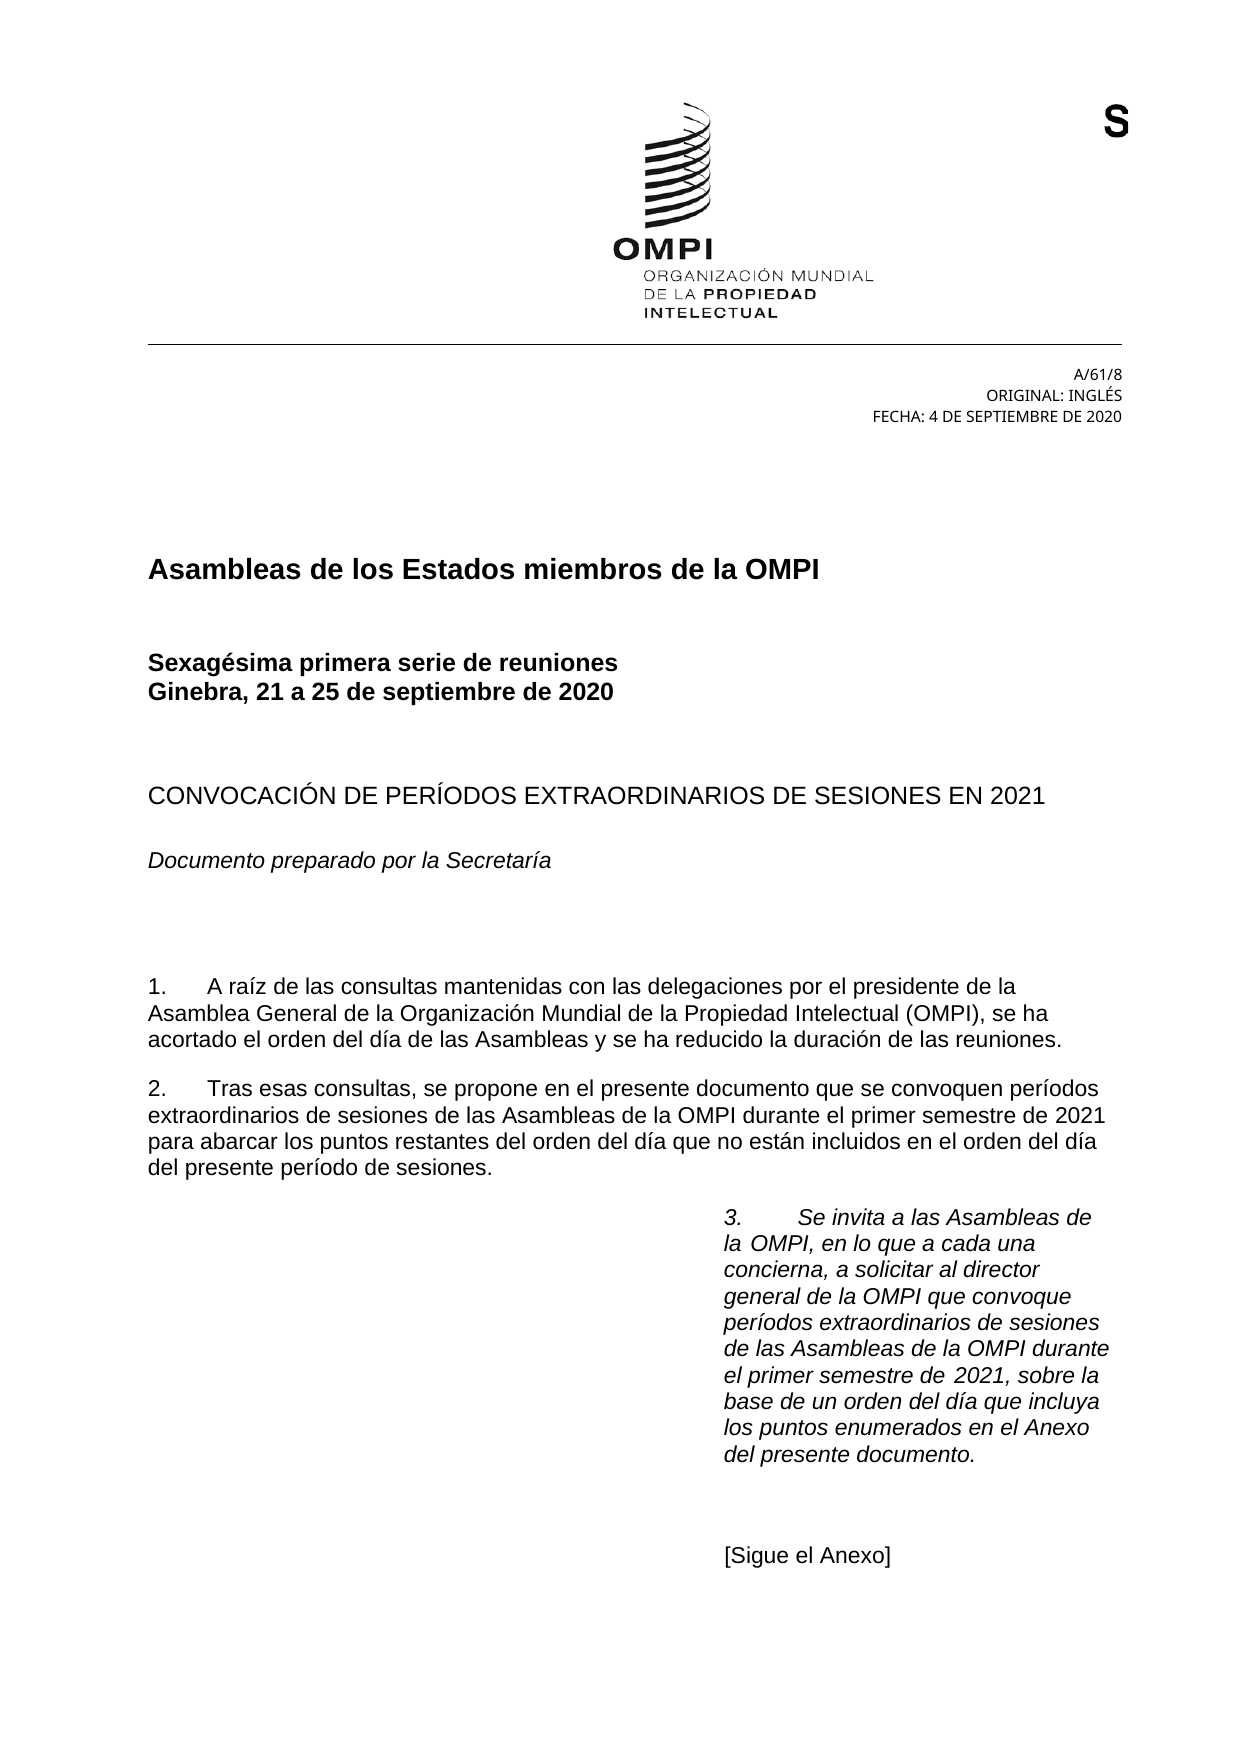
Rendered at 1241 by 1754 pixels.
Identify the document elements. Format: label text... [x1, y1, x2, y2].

text Sexagésima primera serie de reuniones [148, 648, 1122, 677]
text [Sigue el Anexo] [724, 1542, 1122, 1568]
text Tras esas consultas, se propone en el presente documento que se convoquen períodos extraordinarios de sesiones de las Asambleas de la OMPI durante el primer semestre de 2021 para abarcar los puntos restantes del orden del día que no están incluidos en el orden del día del presente período de sesiones. [148, 1075, 1122, 1181]
text A/61/8 [148, 345, 1122, 384]
picture [611, 96, 1129, 319]
text Documento preparado por la Secretaría [148, 847, 1122, 873]
text A raíz de las consultas mantenidas con las delegaciones por el presidente de la Asamblea General de la Organización Mundial de la Propiedad Intelectual (OMPI), se ha acortado el orden del día de las Asambleas y se ha reducido la duración de las reuniones. [148, 973, 1122, 1052]
text fecha: 4 de septiembre de 2020 [148, 406, 1122, 427]
text Ginebra, 21 a 25 de septiembre de 2020 [148, 677, 1122, 706]
subtitle Asambleas de los Estados miembros de la OMPI [148, 552, 1122, 586]
text Convocación de períodos extraordinarios de sesiones en 2021 [148, 781, 1122, 809]
text ORIGINAL: Inglés [148, 384, 1122, 406]
text 3. Se invita a las Asambleas de la OMPI, en lo que a cada una concierna, a solicitar al director general de la OMPI que convoque períodos extraordinarios de sesiones de las Asambleas de la OMPI durante el primer semestre de 2021, sobre la base de un orden del día que incluya los puntos enumerados en el Anexo del presente documento. [724, 1203, 1122, 1467]
